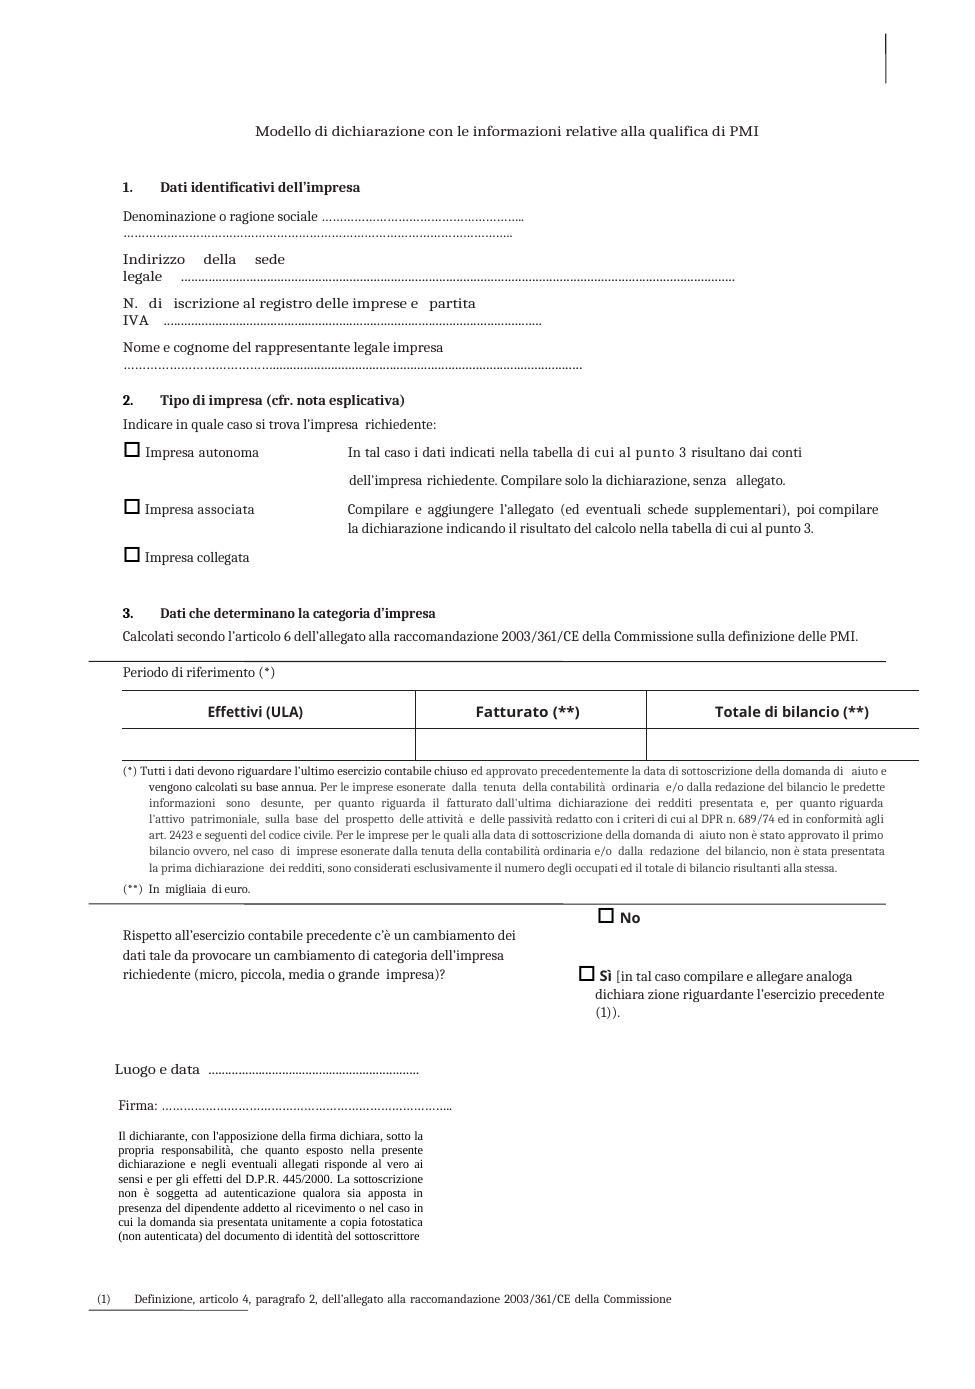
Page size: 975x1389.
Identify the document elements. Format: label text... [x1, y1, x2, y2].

text Firma: …………………………………………………………………….. [59, 1097, 898, 1114]
subtitle Dati identificativi dell’impresa [123, 179, 898, 196]
text Impresa collegata [123, 548, 898, 567]
text Rispetto all’esercizio contabile precedente c’è un cambiamento dei [123, 929, 898, 943]
subtitle Tipo di impresa (cfr. nota esplicativa) [123, 392, 898, 409]
text Indirizzo della sede legale ................................................................................................................................................................. [123, 251, 898, 285]
text Impresa autonoma In tal caso i dati indicati nella tabella di cui al punto 3 risultano dai conti [123, 443, 898, 462]
subtitle Dati che determinano la categoria d’impresa [123, 605, 898, 622]
table_header Fatturato (**) [416, 691, 646, 727]
table_cell [416, 729, 646, 760]
table_header Totale di bilancio (**) [647, 691, 919, 727]
text Nome e cognome del rappresentante legale impresa ………………………………….......................................................................................... [123, 339, 898, 373]
text dell’impresa richiedente. Compilare solo la dichiarazione, senza allegato. [123, 473, 898, 489]
text Sì [in tal caso compilare e allegare analoga dichiara zione riguardante l’esercizio precedente (1)). [577, 966, 898, 1021]
text Calcolati secondo l’articolo 6 dell’allegato alla raccomandazione 2003/361/CE della Commissione sulla definizione delle PMI. [123, 629, 898, 646]
subtitle No [123, 908, 898, 928]
table_cell [122, 729, 415, 760]
text (*) Tutti i dati devono riguardare l’ultimo esercizio contabile chiuso ed approvato precedentemente la data di sottoscrizione della domanda di aiuto e vengono calcolati su base annua. Per le imprese esonerate dalla tenuta della contabilità ordinaria e/o dalla redazione del bilancio le predette informazioni sono desunte, per quanto riguarda il fatturato dall'ultima dichiarazione dei redditi presentata e, per quanto riguarda l'attivo patrimoniale, sulla base del prospetto delle attività e delle passività redatto con i criteri di cui al DPR n. 689/74 ed in conformità agli art. 2423 e seguenti del codice civile. Per le imprese per le quali alla data di sottoscrizione della domanda di aiuto non è stato approvato il primo bilancio ovvero, nel caso di imprese esonerate dalla tenuta della contabilità ordinaria e/o dalla redazione del bilancio, non è stata presentata la prima dichiarazione dei redditi, sono considerati esclusivamente il numero degli occupati ed il totale di bilancio risultanti alla stessa. [122, 764, 887, 875]
text dati tale da provocare un cambiamento di categoria dell’impresa richiedente (micro, piccola, media o grande impresa)? [123, 948, 517, 983]
subtitle Denominazione o ragione sociale ………………………………………………..…………………………………………………………………………………………….. [123, 208, 898, 242]
text Luogo e data ............................................................... [59, 1061, 898, 1078]
text Il dichiarante, con l'apposizione della firma dichiara, sotto la propria responsabilità, che quanto esposto nella presente dichiarazione e negli eventuali allegati risponde al vero ai sensi e per gli effetti del D.P.R. 445/2000. La sottoscrizione non è soggetta ad autenticazione qualora sia apposta in presenza del dipendente addetto al ricevimento o nel caso in cui la domanda sia presentata unitamente a copia fotostatica (non autenticata) del documento di identità del sottoscrittore [118, 1128, 424, 1243]
text N. di iscrizione al registro delle imprese e partita IVA .............................................................................................................. [123, 296, 898, 329]
table_cell [647, 729, 919, 760]
text Impresa associata Compilare e aggiungere l’allegato (ed eventuali schede supplementari), poi compilare la dichiarazione indicando il risultato del calcolo nella tabella di cui al punto 3. [123, 500, 887, 537]
text (**) In migliaia di euro. [123, 883, 898, 897]
text Periodo di riferimento (*) [123, 657, 898, 681]
text Modello di dichiarazione con le informazioni relative alla qualifica di PMI [118, 124, 896, 141]
text Indicare in quale caso si trova l’impresa richiedente: [123, 416, 898, 433]
list Definizione, articolo 4, paragrafo 2, dell’allegato alla raccomandazione 2003/361/CE della Commissione [97, 1292, 898, 1307]
table_header Effettivi (ULA) [122, 691, 415, 727]
